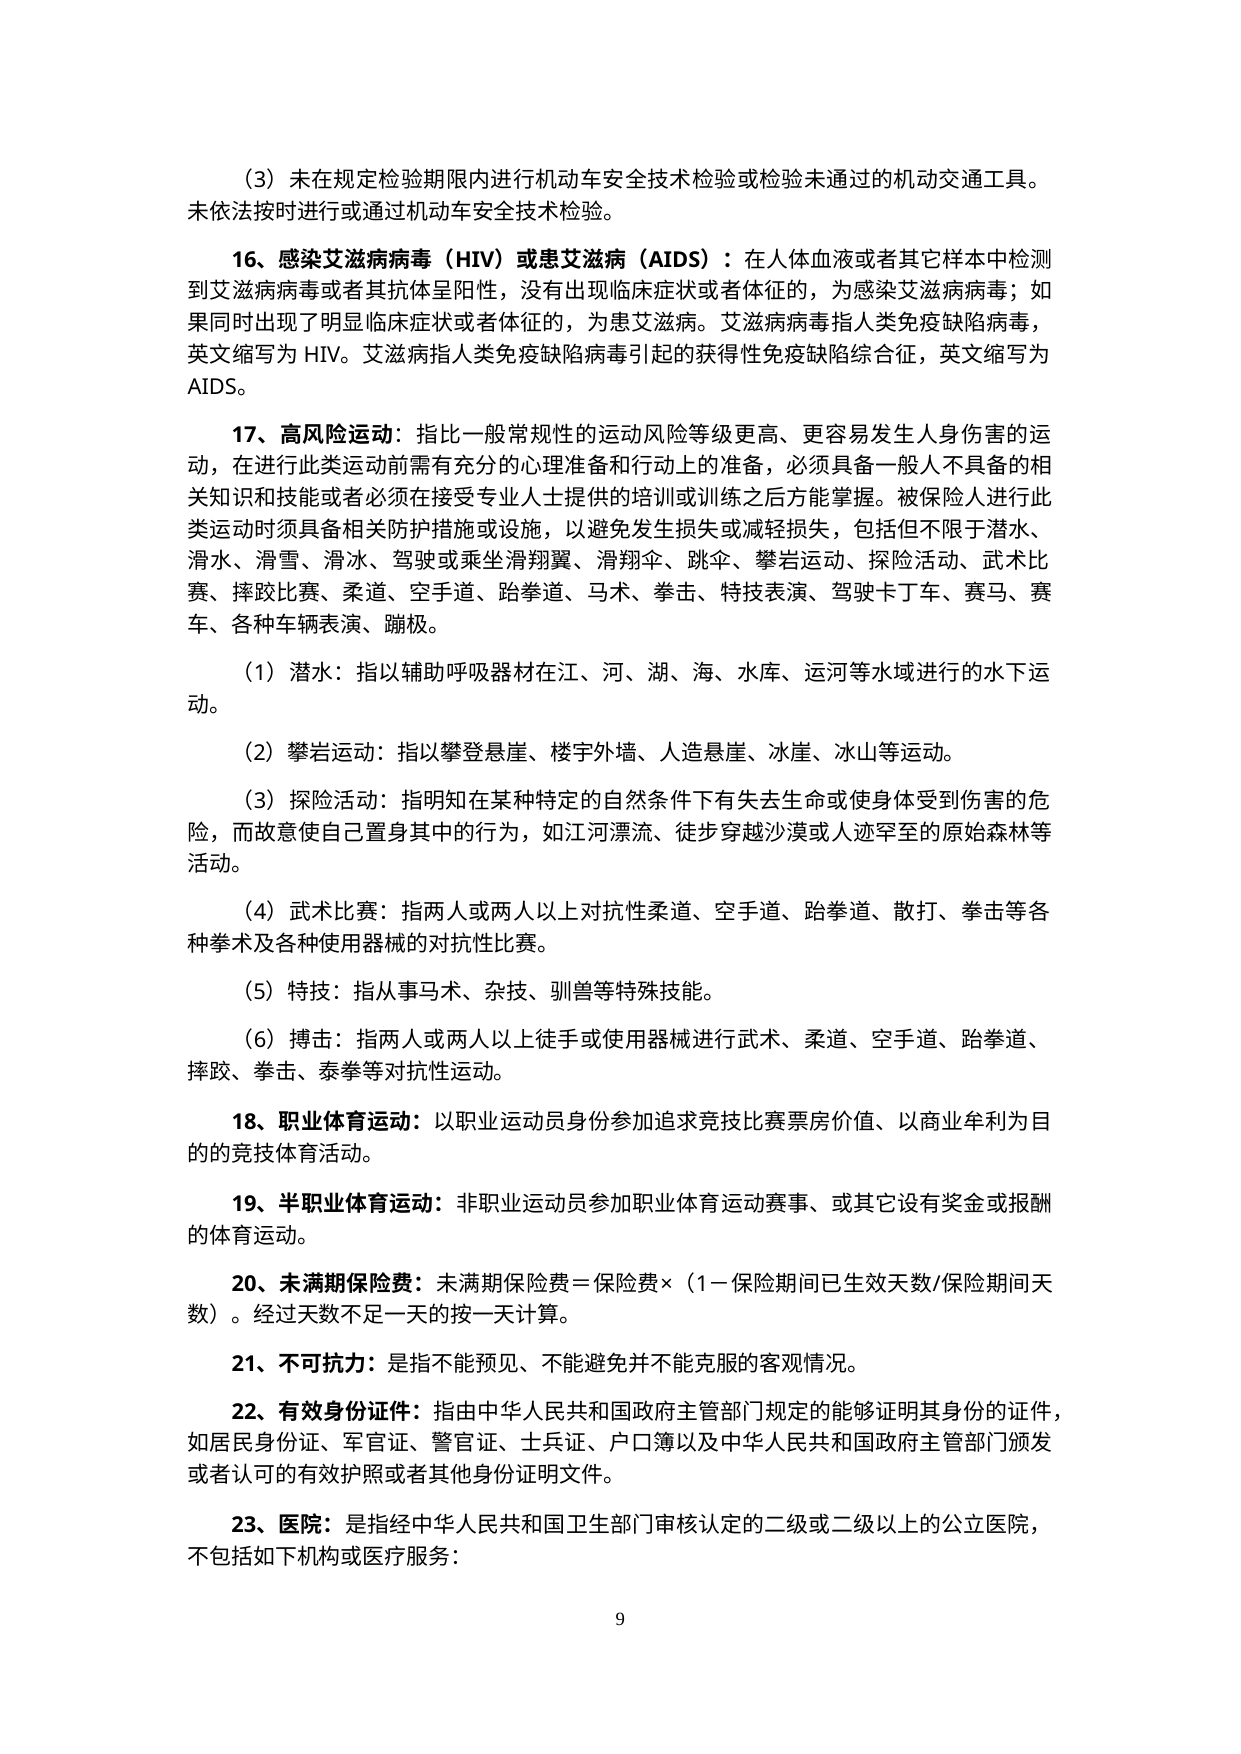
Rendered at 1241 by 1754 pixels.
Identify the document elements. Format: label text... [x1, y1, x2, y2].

text 21、不可抗力：是指不能预见、不能避免并不能克服的客观情况。 [187, 1346, 1053, 1377]
text 22、有效身份证件：指由中华人民共和国政府主管部门规定的能够证明其身份的证件，如居民身份证、军官证、警官证、士兵证、户口簿以及中华人民共和国政府主管部门颁发或者认可的有效护照或者其他身份证明文件。 [187, 1394, 1053, 1489]
text （6）搏击：指两人或两人以上徒手或使用器械进行武术、柔道、空手道、跆拳道、摔跤、拳击、泰拳等对抗性运动。 [187, 1022, 1053, 1086]
text （4）武术比赛：指两人或两人以上对抗性柔道、空手道、跆拳道、散打、拳击等各种拳术及各种使用器械的对抗性比赛。 [187, 894, 1053, 958]
text （2）攀岩运动：指以攀登悬崖、楼宇外墙、人造悬崖、冰崖、冰山等运动。 [187, 735, 1053, 766]
text 18、职业体育运动：以职业运动员身份参加追求竞技比赛票房价值、以商业牟利为目的的竞技体育活动。 [185, 1102, 1055, 1169]
text （1）潜水：指以辅助呼吸器材在江、河、湖、海、水库、运河等水域进行的水下运动。 [187, 655, 1053, 718]
text 20、未满期保险费：未满期保险费＝保险费×（1－保险期间已生效天数/保险期间天数）。经过天数不足一天的按一天计算。 [187, 1266, 1053, 1329]
text 17、高风险运动：指比一般常规性的运动风险等级更高、更容易发生人身伤害的运动，在进行此类运动前需有充分的心理准备和行动上的准备，必须具备一般人不具备的相关知识和技能或者必须在接受专业人士提供的培训或训练之后方能掌握。被保险人进行此类运动时须具备相关防护措施或设施，以避免发生损失或减轻损失，包括但不限于潜水、滑水、滑雪、滑冰、驾驶或乘坐滑翔翼、滑翔伞、跳伞、攀岩运动、探险活动、武术比赛、摔跤比赛、柔道、空手道、跆拳道、马术、拳击、特技表演、驾驶卡丁车、赛马、赛车、各种车辆表演、蹦极。 [187, 417, 1053, 638]
text 16、感染艾滋病病毒（HIV）或患艾滋病（AIDS）：在人体血液或者其它样本中检测到艾滋病病毒或者其抗体呈阳性，没有出现临床症状或者体征的，为感染艾滋病病毒；如果同时出现了明显临床症状或者体征的，为患艾滋病。艾滋病病毒指人类免疫缺陷病毒，英文缩写为HIV。艾滋病指人类免疫缺陷病毒引起的获得性免疫缺陷综合征，英文缩写为AIDS。 [187, 242, 1053, 400]
text （3）探险活动：指明知在某种特定的自然条件下有失去生命或使身体受到伤害的危险，而故意使自己置身其中的行为，如江河漂流、徒步穿越沙漠或人迹罕至的原始森林等活动。 [187, 783, 1053, 878]
text 19、半职业体育运动：非职业运动员参加职业体育运动赛事、或其它设有奖金或报酬的体育运动。 [187, 1186, 1053, 1249]
text （5）特技：指从事马术、杂技、驯兽等特殊技能。 [187, 974, 1053, 1006]
text 23、医院：是指经中华人民共和国卫生部门审核认定的二级或二级以上的公立医院，不包括如下机构或医疗服务： [185, 1505, 1055, 1573]
text （3）未在规定检验期限内进行机动车安全技术检验或检验未通过的机动交通工具。未依法按时进行或通过机动车安全技术检验。 [187, 162, 1053, 225]
